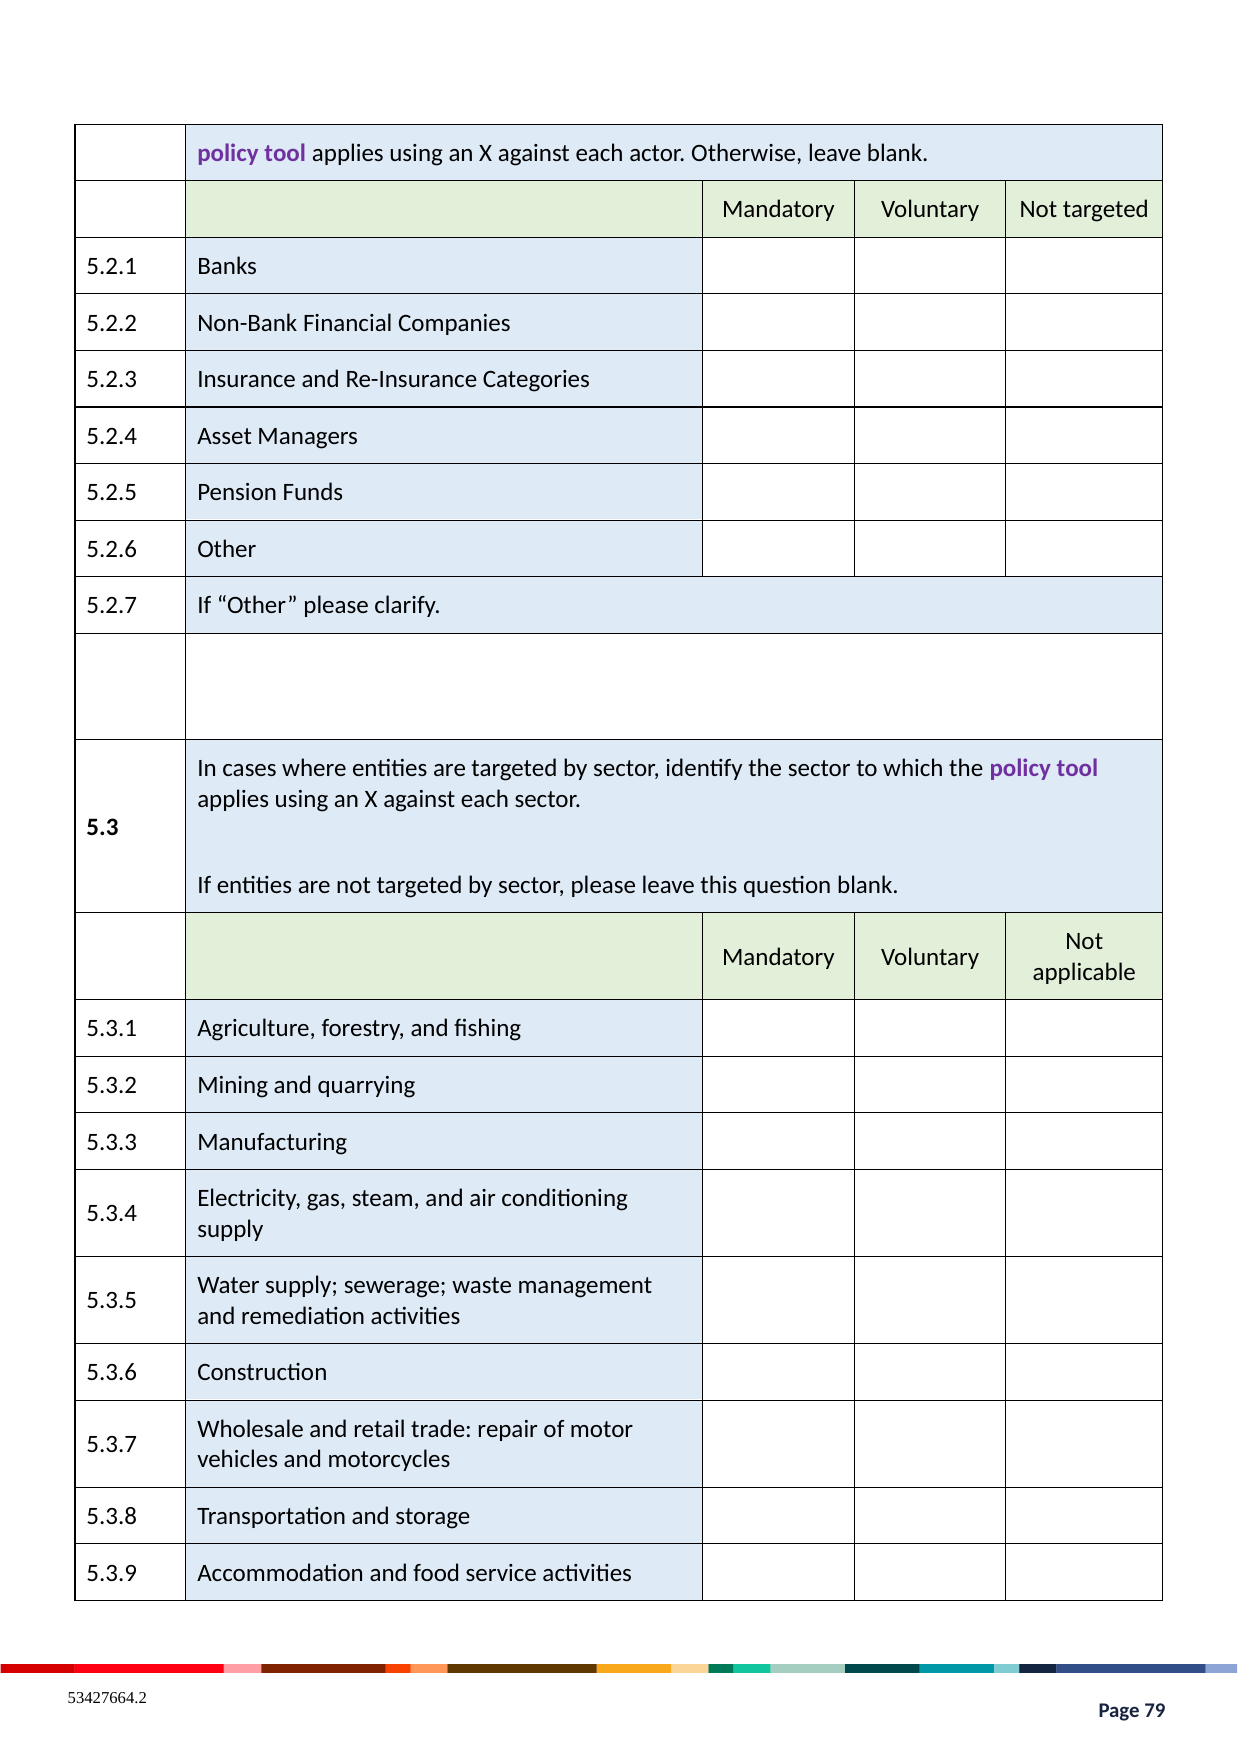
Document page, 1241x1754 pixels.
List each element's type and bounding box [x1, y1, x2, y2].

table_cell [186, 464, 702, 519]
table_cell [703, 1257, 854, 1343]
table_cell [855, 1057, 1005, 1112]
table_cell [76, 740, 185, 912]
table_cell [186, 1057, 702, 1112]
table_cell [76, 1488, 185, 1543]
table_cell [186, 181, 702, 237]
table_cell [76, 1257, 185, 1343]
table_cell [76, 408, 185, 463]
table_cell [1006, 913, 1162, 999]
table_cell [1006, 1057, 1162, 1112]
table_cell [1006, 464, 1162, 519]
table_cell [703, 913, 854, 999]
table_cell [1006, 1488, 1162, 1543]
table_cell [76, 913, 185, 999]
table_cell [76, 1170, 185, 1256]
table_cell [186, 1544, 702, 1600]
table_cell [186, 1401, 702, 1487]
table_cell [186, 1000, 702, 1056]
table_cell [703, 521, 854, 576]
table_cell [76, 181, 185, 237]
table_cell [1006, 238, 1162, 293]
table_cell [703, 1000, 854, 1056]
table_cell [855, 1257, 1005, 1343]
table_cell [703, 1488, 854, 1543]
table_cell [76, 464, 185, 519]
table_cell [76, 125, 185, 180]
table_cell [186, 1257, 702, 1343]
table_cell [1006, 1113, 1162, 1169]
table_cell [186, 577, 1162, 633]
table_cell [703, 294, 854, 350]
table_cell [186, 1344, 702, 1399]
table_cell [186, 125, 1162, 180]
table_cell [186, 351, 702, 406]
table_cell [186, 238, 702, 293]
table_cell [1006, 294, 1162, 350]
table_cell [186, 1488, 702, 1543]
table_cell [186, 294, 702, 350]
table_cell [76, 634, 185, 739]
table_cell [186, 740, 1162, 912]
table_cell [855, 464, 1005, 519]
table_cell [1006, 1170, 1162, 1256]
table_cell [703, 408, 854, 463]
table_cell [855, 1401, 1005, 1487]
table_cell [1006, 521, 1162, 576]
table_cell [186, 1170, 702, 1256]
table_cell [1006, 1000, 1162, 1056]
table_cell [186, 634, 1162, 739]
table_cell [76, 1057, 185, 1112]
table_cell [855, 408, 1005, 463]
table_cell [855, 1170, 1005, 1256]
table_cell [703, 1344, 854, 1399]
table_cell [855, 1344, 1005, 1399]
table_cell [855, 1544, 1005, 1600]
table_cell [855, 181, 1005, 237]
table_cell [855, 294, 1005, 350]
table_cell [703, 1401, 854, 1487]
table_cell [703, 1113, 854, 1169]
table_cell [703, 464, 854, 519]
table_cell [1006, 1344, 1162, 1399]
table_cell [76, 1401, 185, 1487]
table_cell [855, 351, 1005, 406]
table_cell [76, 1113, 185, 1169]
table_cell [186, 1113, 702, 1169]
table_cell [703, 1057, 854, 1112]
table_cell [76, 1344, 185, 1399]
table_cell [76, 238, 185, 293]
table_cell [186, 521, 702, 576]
picture [0, 1664, 1236, 1673]
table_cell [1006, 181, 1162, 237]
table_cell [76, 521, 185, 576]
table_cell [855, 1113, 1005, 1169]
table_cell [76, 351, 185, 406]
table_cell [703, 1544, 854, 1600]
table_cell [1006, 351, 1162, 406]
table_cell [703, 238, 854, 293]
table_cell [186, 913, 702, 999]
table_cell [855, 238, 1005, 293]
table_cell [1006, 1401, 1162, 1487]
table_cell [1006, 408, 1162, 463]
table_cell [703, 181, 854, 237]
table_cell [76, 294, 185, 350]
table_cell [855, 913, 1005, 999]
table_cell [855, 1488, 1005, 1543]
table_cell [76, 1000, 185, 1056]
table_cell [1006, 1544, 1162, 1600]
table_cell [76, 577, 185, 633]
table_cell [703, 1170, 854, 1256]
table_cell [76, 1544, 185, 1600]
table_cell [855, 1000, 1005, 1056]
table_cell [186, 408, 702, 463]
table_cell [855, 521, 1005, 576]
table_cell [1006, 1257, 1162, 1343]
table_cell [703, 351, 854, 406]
